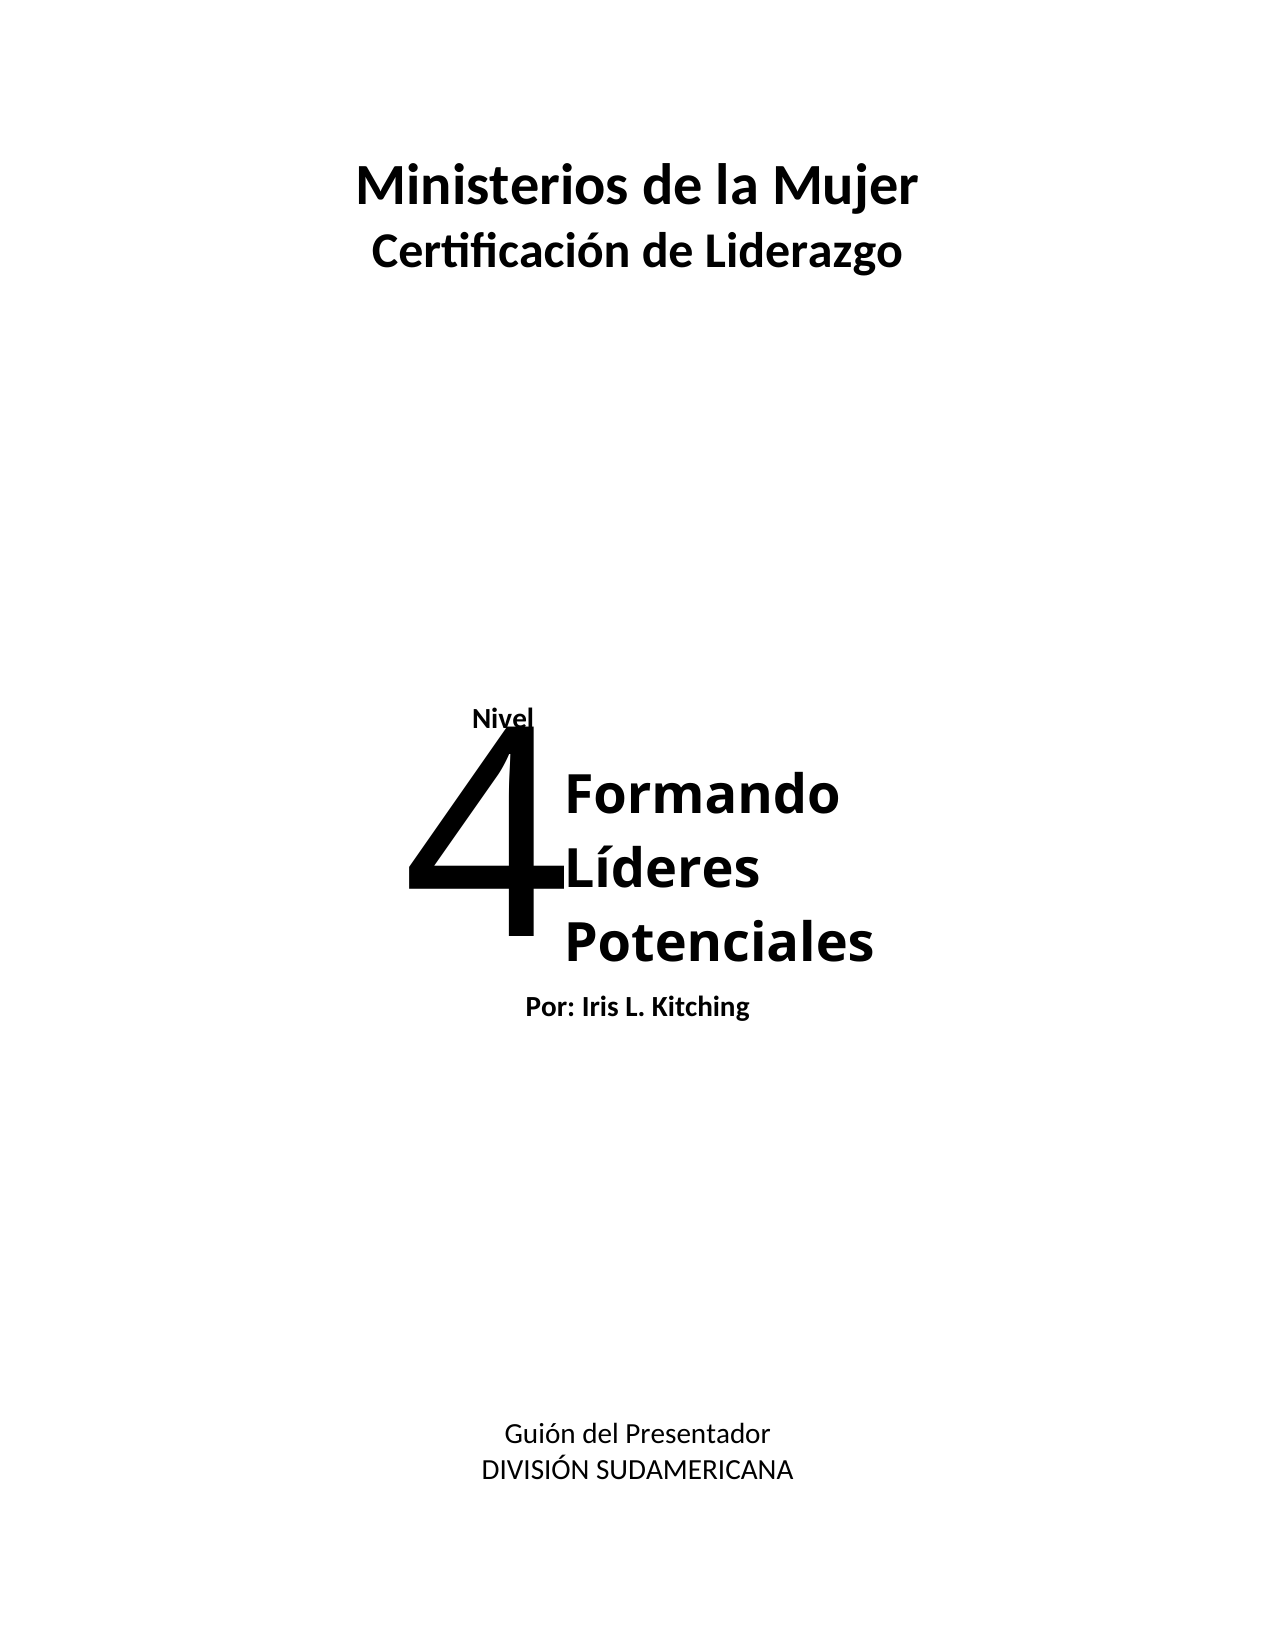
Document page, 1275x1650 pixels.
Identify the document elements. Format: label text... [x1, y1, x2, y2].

text Por: Iris L. Kitching [148, 988, 1127, 1024]
text Guión del Presentador [148, 1416, 1127, 1451]
text Certificación de Liderazgo [148, 219, 1127, 280]
text DIVISIÓN SUDAMERICANA [148, 1451, 1127, 1487]
text Ministerios de [148, 148, 1127, 219]
